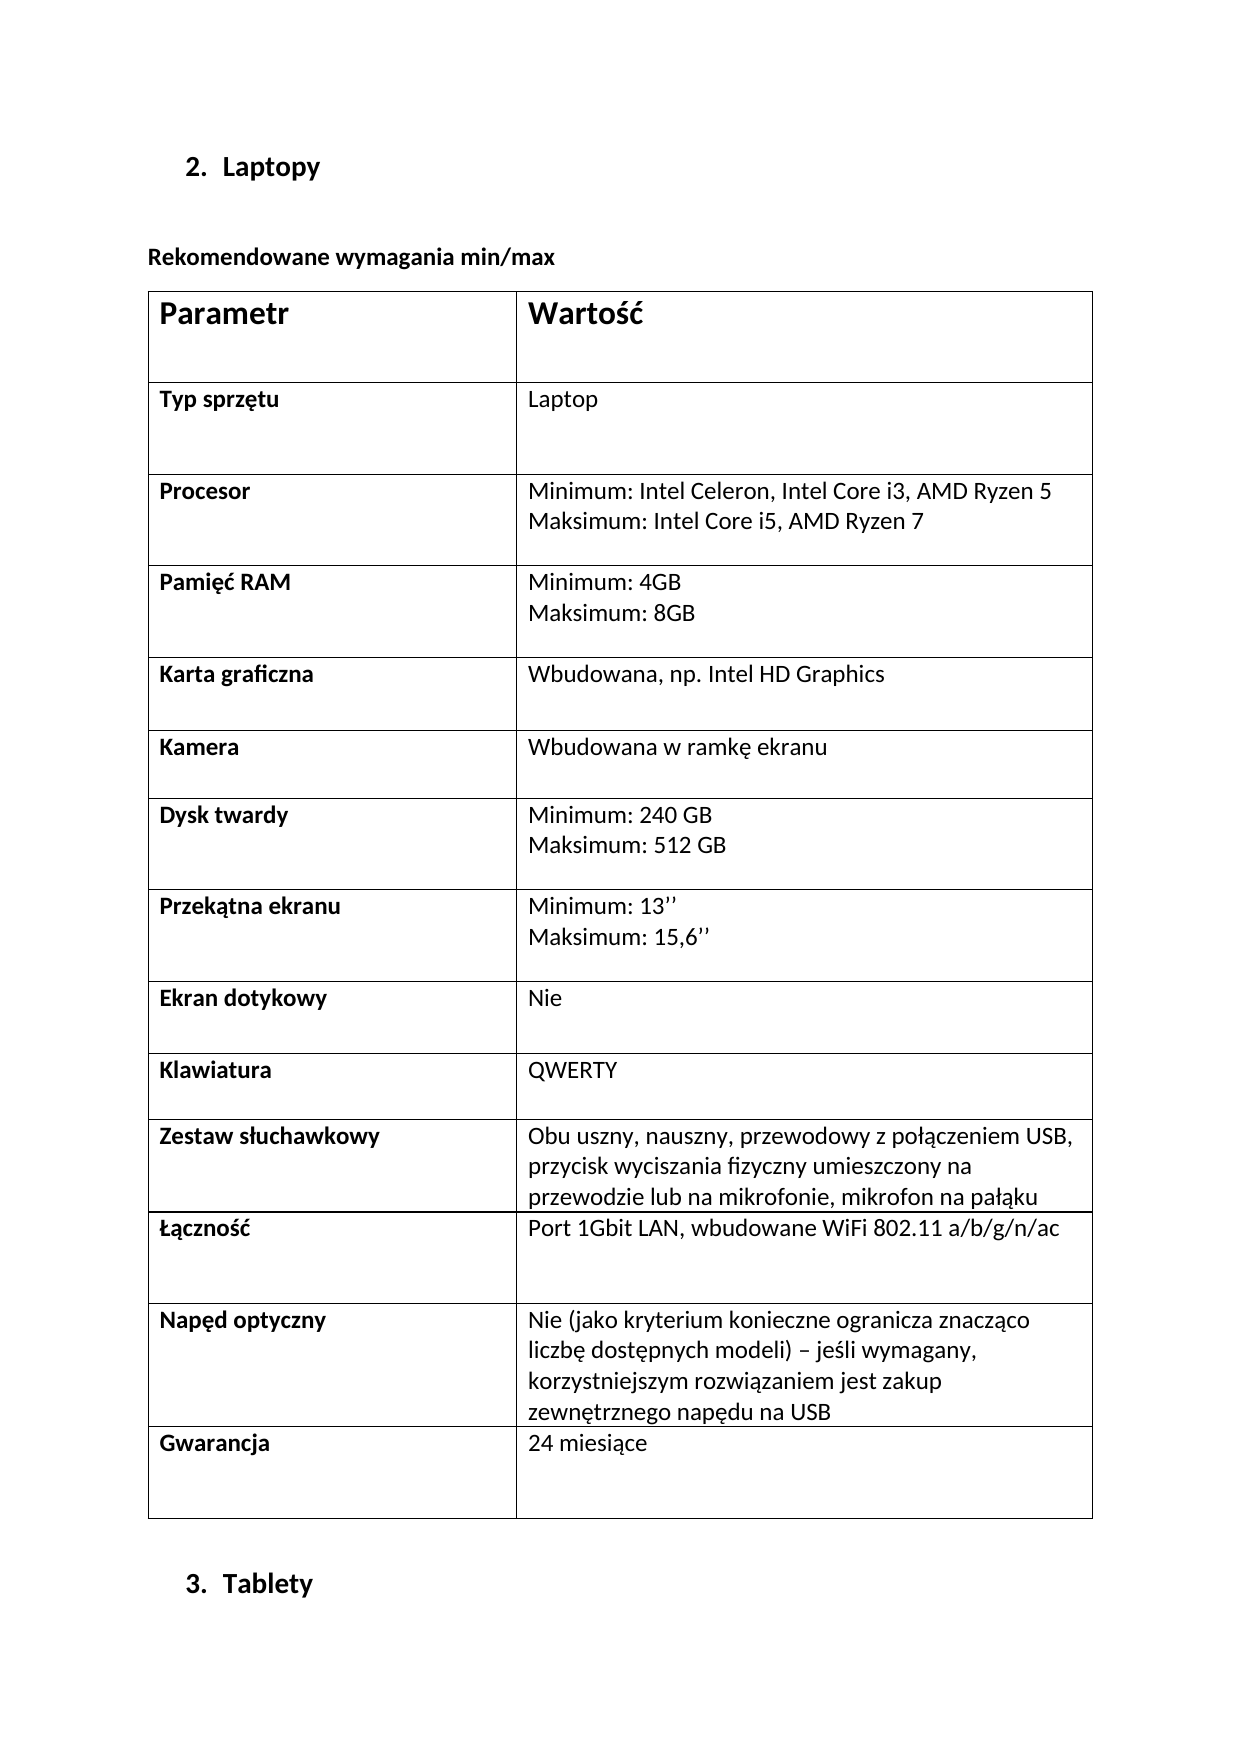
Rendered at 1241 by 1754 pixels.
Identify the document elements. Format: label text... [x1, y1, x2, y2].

table_cell Karta graficzna [149, 658, 516, 729]
table_cell Przekątna ekranu [149, 890, 516, 981]
table_cell Minimum: 4GB Maksimum: 8GB [517, 566, 1092, 657]
table_cell Minimum: Intel Celeron, Intel Core i3, AMD Ryzen 5 Maksimum: Intel Core i5, AMD Ryzen 7 [517, 475, 1092, 565]
table_cell Port 1Gbit LAN, wbudowane WiFi 802.11 a/b/g/n/ac [517, 1213, 1092, 1303]
table_cell QWERTY [517, 1054, 1092, 1119]
table_cell Kamera [149, 731, 516, 798]
table_cell Ekran dotykowy [149, 982, 516, 1053]
table_cell Obu uszny, nauszny, przewodowy z połączeniem USB, przycisk wyciszania fizyczny umieszczony na przewodzie lub na mikrofonie, mikrofon na pałąku [517, 1120, 1092, 1211]
table_header Parametr [149, 292, 516, 382]
table_cell Laptop [517, 383, 1092, 474]
table_cell Gwarancja [149, 1427, 516, 1518]
table_cell Łączność [149, 1213, 516, 1303]
table_cell Napęd optyczny [149, 1304, 516, 1426]
table_cell Zestaw słuchawkowy [149, 1120, 516, 1211]
table_cell Minimum: 13’’ Maksimum: 15,6’’ [517, 890, 1092, 981]
table_cell Klawiatura [149, 1054, 516, 1119]
table_cell Wbudowana, np. Intel HD Graphics [517, 658, 1092, 729]
list Tablety [185, 1566, 1093, 1601]
table_cell Pamięć RAM [149, 566, 516, 657]
table_cell 24 miesiące [517, 1427, 1092, 1518]
table_cell Minimum: 240 GB Maksimum: 512 GB [517, 799, 1092, 889]
text Rekomendowane wymagania min/max [148, 241, 1093, 272]
table_cell Nie [517, 982, 1092, 1053]
table_cell Procesor [149, 475, 516, 565]
table_cell Wbudowana w ramkę ekranu [517, 731, 1092, 798]
table_cell Nie (jako kryterium konieczne ogranicza znacząco liczbę dostępnych modeli) – jeśli wymagany, korzystniejszym rozwiązaniem jest zakup zewnętrznego napędu na USB [517, 1304, 1092, 1426]
table_cell Dysk twardy [149, 799, 516, 889]
table_header Wartość [517, 292, 1092, 382]
table_cell Typ sprzętu [149, 383, 516, 474]
list Laptopy [185, 148, 1093, 183]
